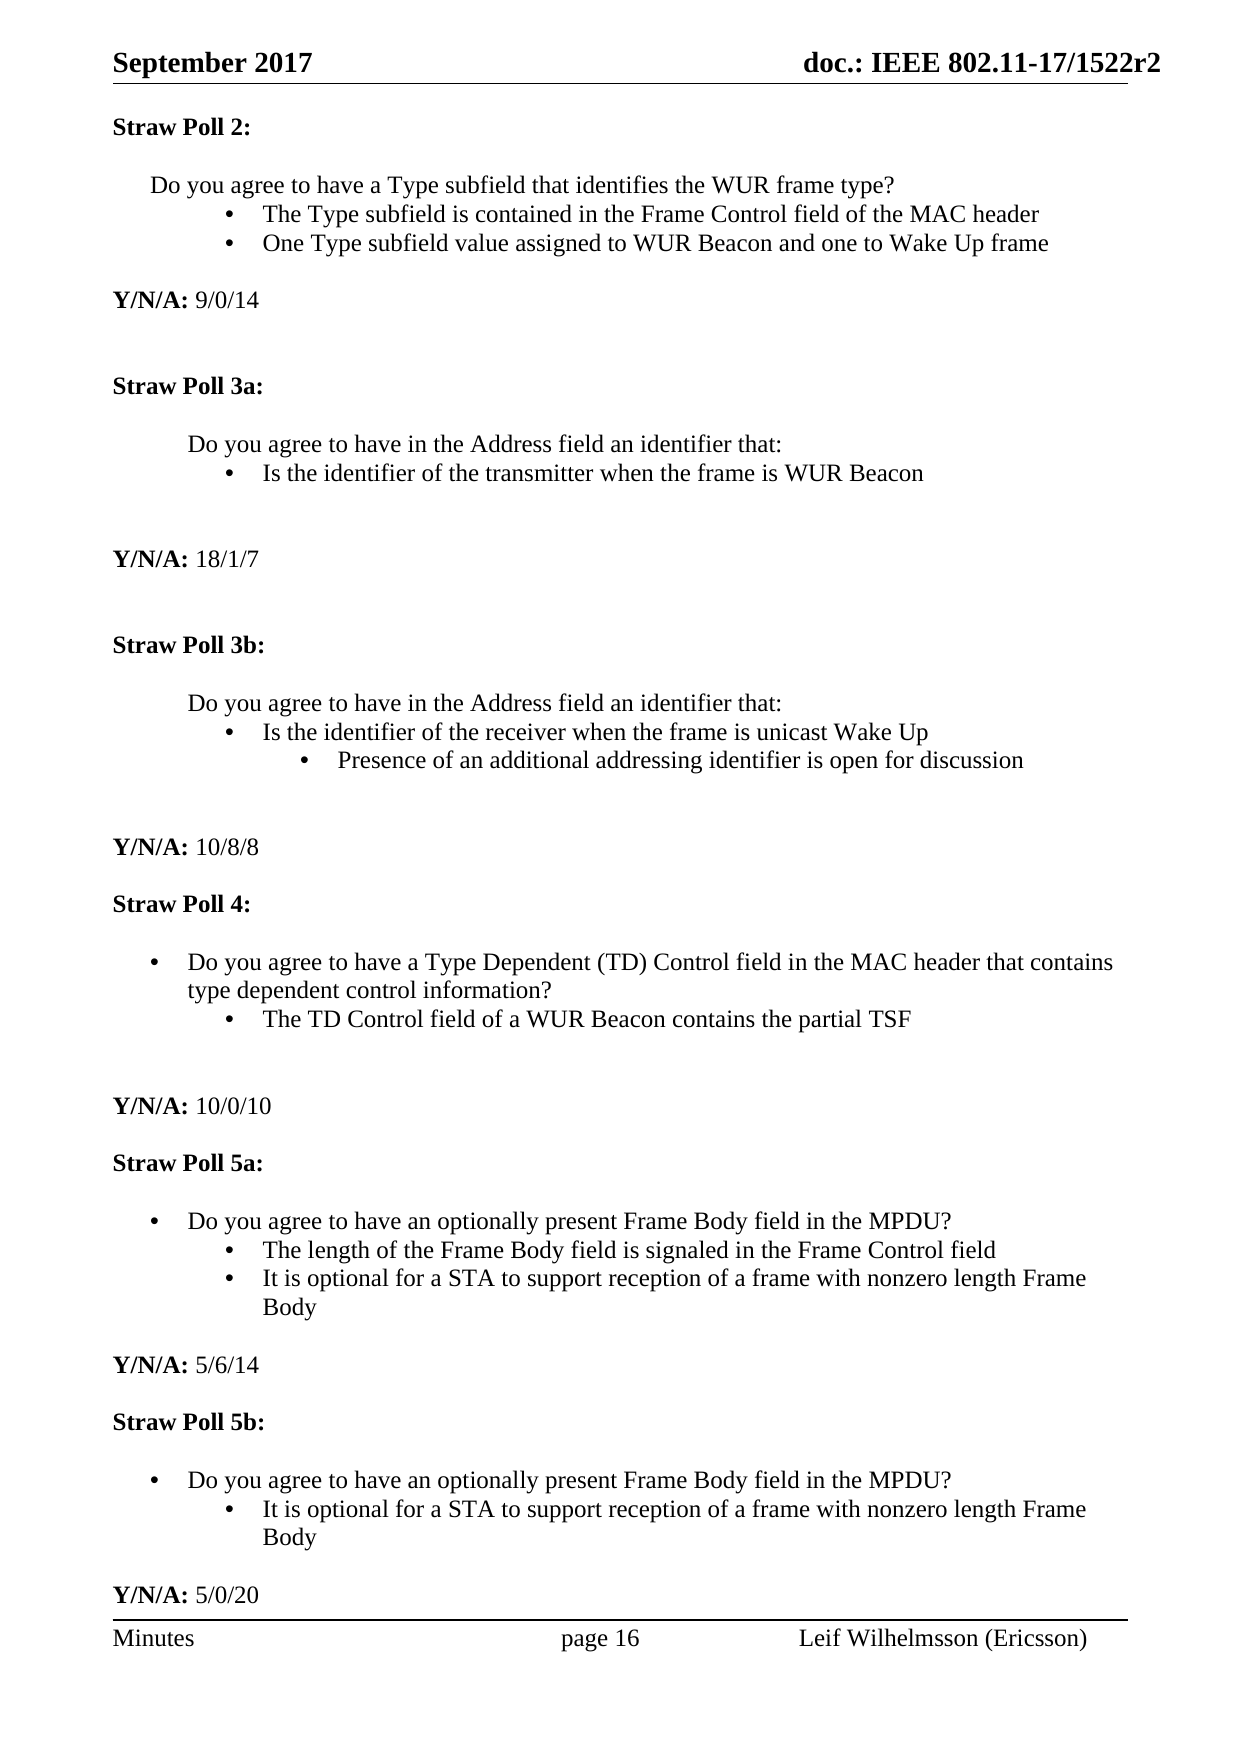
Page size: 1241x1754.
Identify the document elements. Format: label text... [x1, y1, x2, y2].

list Presence of an additional addressing identifier is open for discussion [300, 745, 1128, 774]
list The length of the Frame Body field is signaled in the Frame Control field [225, 1234, 1128, 1263]
list It is optional for a STA to support reception of a frame with nonzero length Frame Body [225, 1263, 1128, 1321]
text Do you agree to have in the Address field an identifier that: [112, 688, 1128, 717]
text Y/N/A: 5/6/14 [112, 1350, 1128, 1378]
text Straw Poll 5b: [112, 1407, 1128, 1436]
text Do you agree to have in the Address field an identifier that: [112, 429, 1128, 458]
text Straw Poll 2: [112, 112, 1128, 141]
text Straw Poll 3b: [112, 630, 1128, 659]
list The Type subfield is contained in the Frame Control field of the MAC header [225, 199, 1128, 228]
text Y/N/A: 18/1/7 [112, 544, 1128, 573]
text Y/N/A: 10/0/10 [112, 1091, 1128, 1119]
list Do you agree to have an optionally present Frame Body field in the MPDU? [150, 1206, 1128, 1234]
list Do you agree to have an optionally present Frame Body field in the MPDU? [150, 1465, 1128, 1494]
text Straw Poll 4: [112, 889, 1128, 918]
list It is optional for a STA to support reception of a frame with nonzero length Frame Body [225, 1494, 1128, 1551]
list One Type subfield value assigned to WUR Beacon and one to Wake Up frame [225, 228, 1128, 256]
list The TD Control field of a WUR Beacon contains the partial TSF [225, 1004, 1128, 1033]
text Y/N/A: 10/8/8 [112, 832, 1128, 861]
text Y/N/A: 5/0/20 [112, 1580, 1128, 1609]
list Is the identifier of the transmitter when the frame is WUR Beacon [225, 458, 1128, 487]
text Y/N/A: 9/0/14 [112, 285, 1128, 314]
text Straw Poll 5a: [112, 1148, 1128, 1177]
text Straw Poll 3a: [112, 371, 1128, 400]
list Do you agree to have a Type Dependent (TD) Control field in the MAC header that contains type dependent control information? [150, 947, 1128, 1004]
text Do you agree to have a Type subfield that identifies the WUR frame type? [150, 170, 1128, 199]
list Is the identifier of the receiver when the frame is unicast Wake Up [225, 717, 1128, 745]
